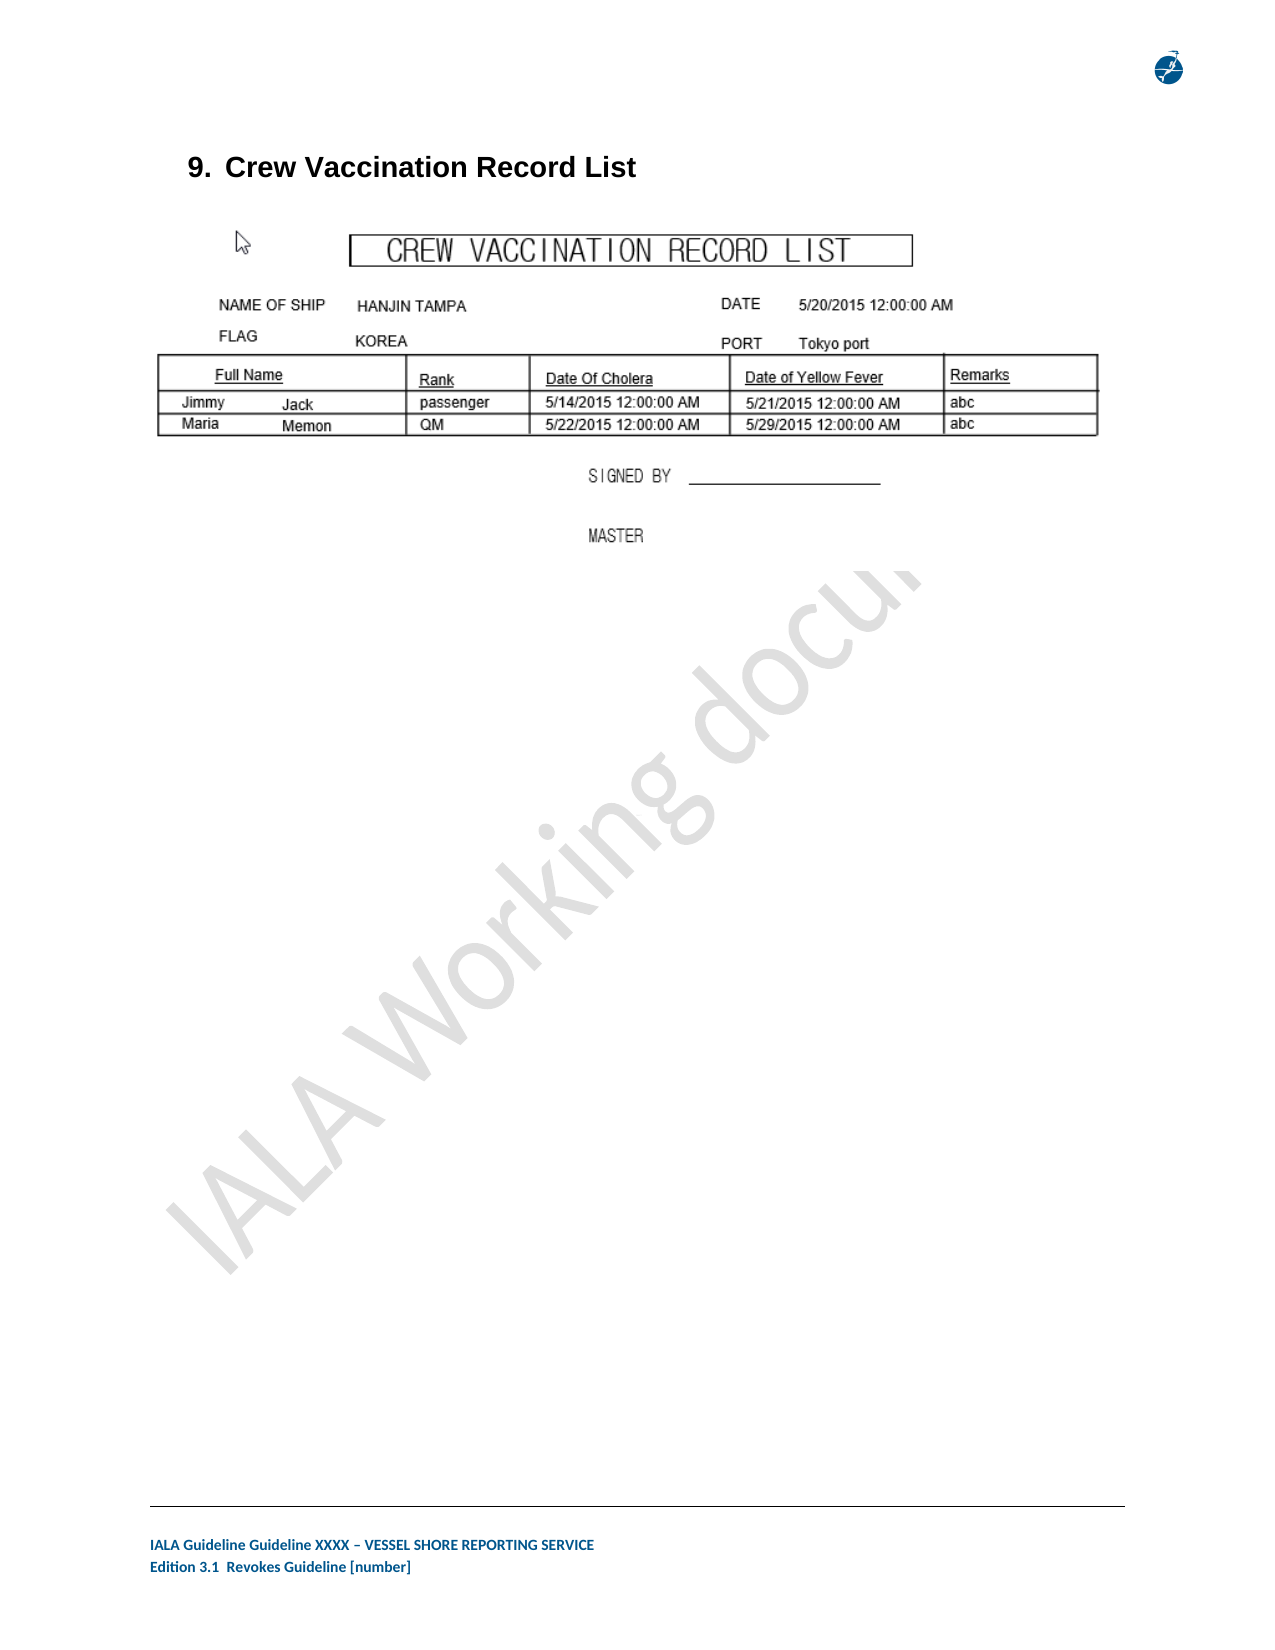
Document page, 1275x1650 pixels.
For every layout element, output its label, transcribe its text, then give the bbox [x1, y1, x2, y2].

picture [150, 217, 1125, 571]
picture [1123, 0, 1242, 119]
list Crew Vaccination Record List [187, 150, 1125, 183]
